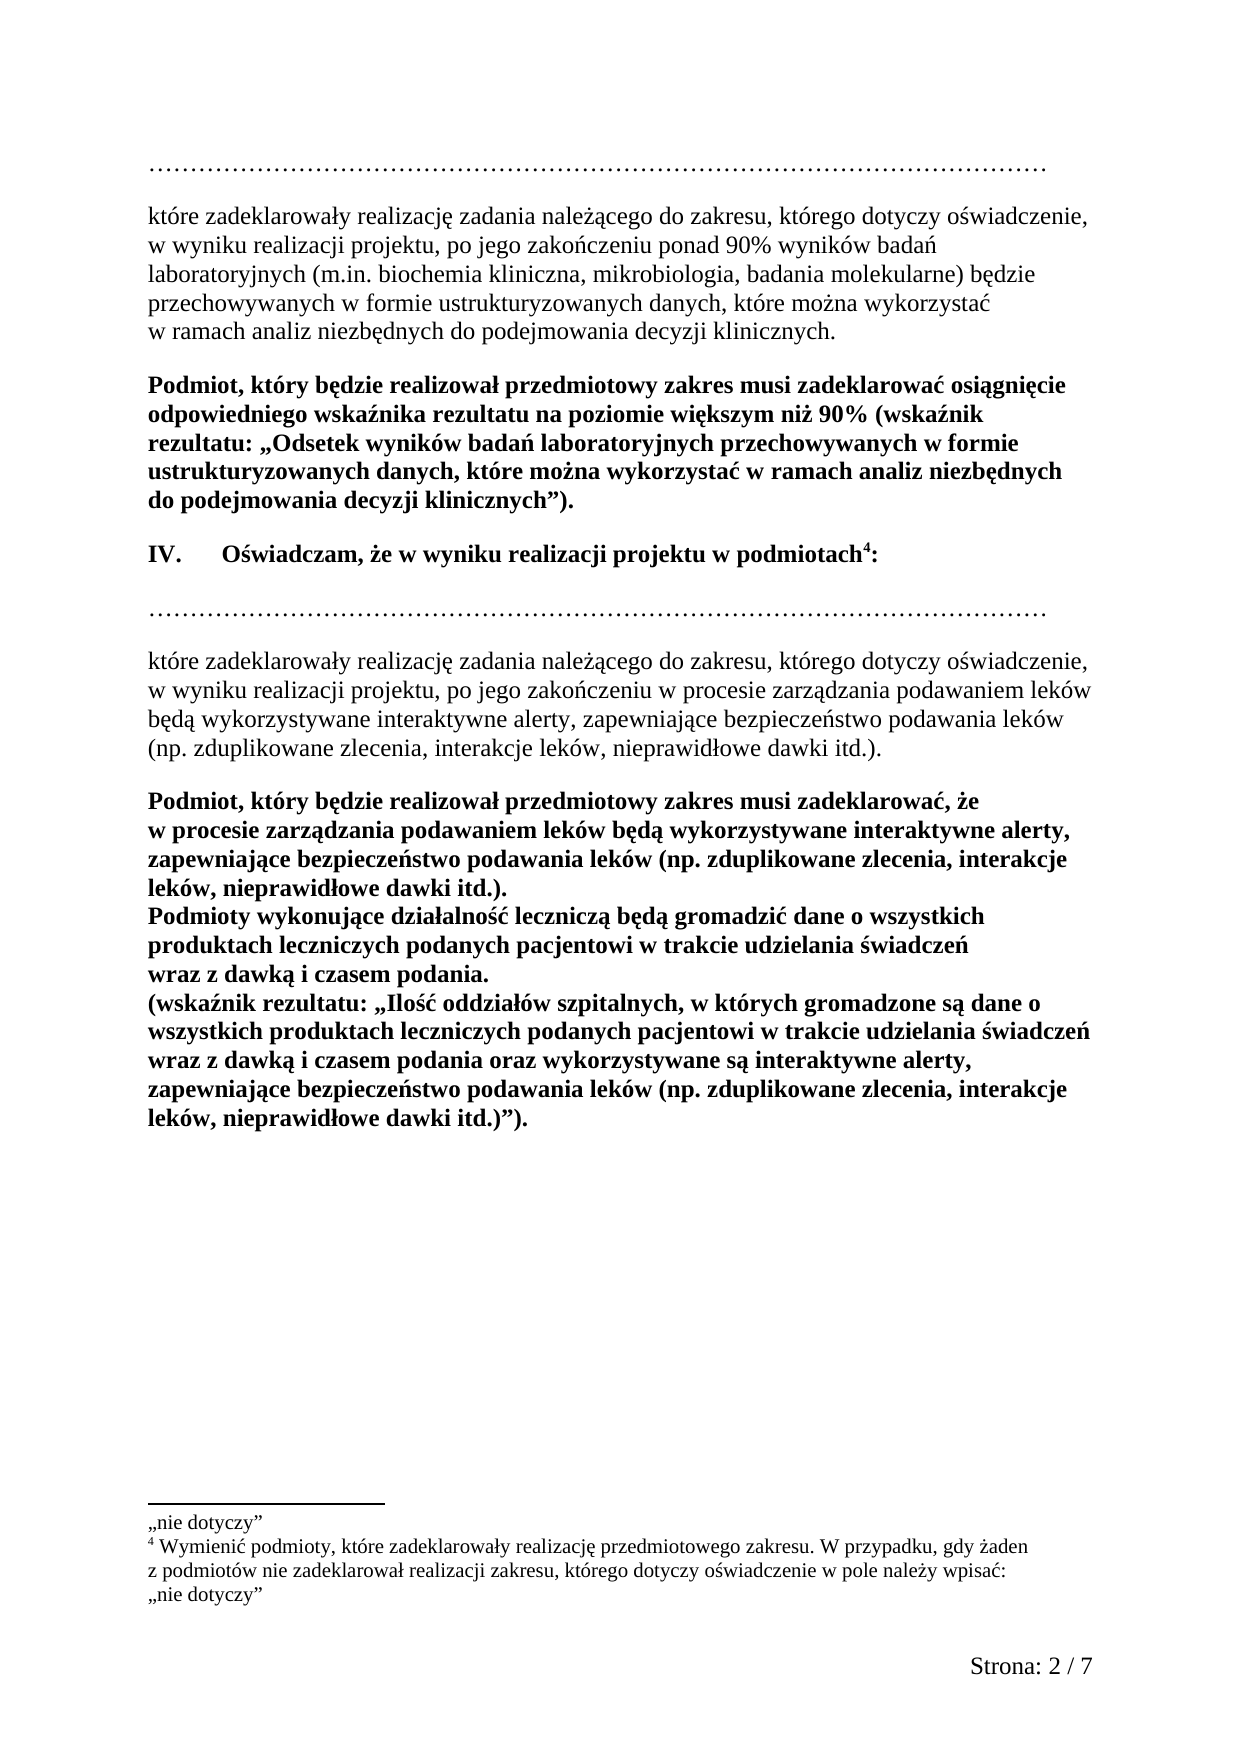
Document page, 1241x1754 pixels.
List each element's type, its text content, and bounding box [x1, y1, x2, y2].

text które zadeklarowały realizację zadania należącego do zakresu, którego dotyczy oświadczenie, w wyniku realizacji projektu, po jego zakończeniu w procesie zarządzania podawaniem leków będą wykorzystywane interaktywne alerty, zapewniające bezpieczeństwo podawania leków (np. zduplikowane zlecenia, interakcje leków, nieprawidłowe dawki itd.). [148, 646, 1093, 761]
list Oświadczam, że w wyniku realizacji projektu w podmiotach: [148, 539, 1093, 568]
text Podmiot, który będzie realizował przedmiotowy zakres musi zadeklarować, że w procesie zarządzania podawaniem leków będą wykorzystywane interaktywne alerty, zapewniające bezpieczeństwo podawania leków (np. zduplikowane zlecenia, interakcje leków, nieprawidłowe dawki itd.). Podmioty wykonujące działalność leczniczą będą gromadzić dane o wszystkich produktach leczniczych podanych pacjentowi w trakcie udzielania świadczeń wraz z dawką i czasem podania. (wskaźnik rezultatu: „Ilość oddziałów szpitalnych, w których gromadzone są dane o wszystkich produktach leczniczych podanych pacjentowi w trakcie udzielania świadczeń wraz z dawką i czasem podania oraz wykorzystywane są interaktywne alerty, zapewniające bezpieczeństwo podawania leków (np. zduplikowane zlecenia, interakcje leków, nieprawidłowe dawki itd.)”). [148, 786, 1093, 1131]
text ……………………………………………………………………………………………… [148, 148, 1093, 176]
text Podmiot, który będzie realizował przedmiotowy zakres musi zadeklarować osiągnięcie odpowiedniego wskaźnika rezultatu na poziomie większym niż 90% (wskaźnik rezultatu: „Odsetek wyników badań laboratoryjnych przechowywanych w formie ustrukturyzowanych danych, które można wykorzystać w ramach analiz niezbędnych do podejmowania decyzji klinicznych”). [148, 370, 1093, 514]
text które zadeklarowały realizację zadania należącego do zakresu, którego dotyczy oświadczenie, w wyniku realizacji projektu, po jego zakończeniu ponad 90% wyników badań laboratoryjnych (m.in. biochemia kliniczna, mikrobiologia, badania molekularne) będzie przechowywanych w formie ustrukturyzowanych danych, które można wykorzystać w ramach analiz niezbędnych do podejmowania decyzji klinicznych. [148, 201, 1093, 345]
text ……………………………………………………………………………………………… [148, 593, 1093, 621]
